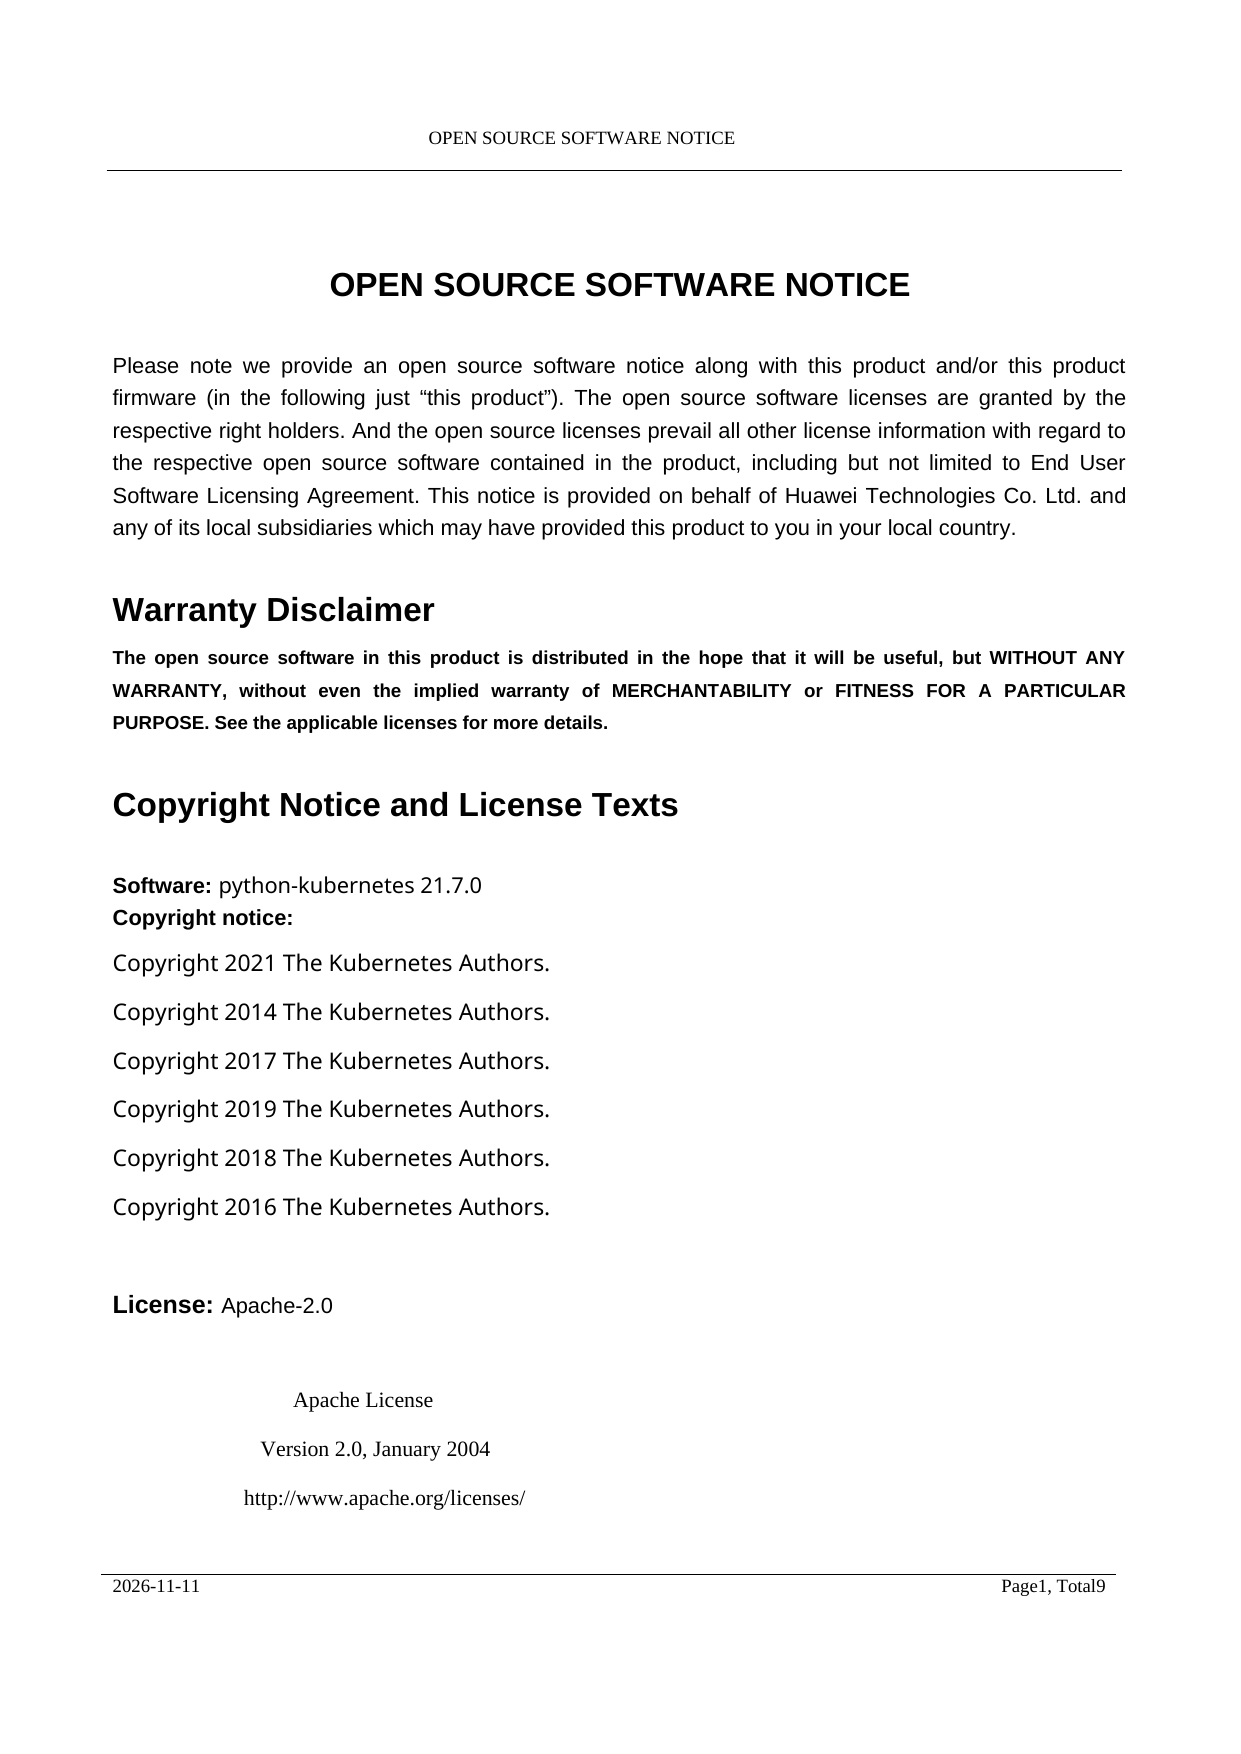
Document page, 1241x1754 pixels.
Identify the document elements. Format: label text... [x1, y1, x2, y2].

text Copyright Notice and License Texts [112, 771, 1128, 836]
text Warranty Disclaimer [112, 576, 1128, 641]
text The open source software in this product is distributed in the hope that it will be useful, but WITHOUT ANY WARRANTY, without even the implied warranty of MERCHANTABILITY or FITNESS FOR A PARTICULAR PURPOSE. See the applicable licenses for more details. [112, 641, 1128, 739]
text OPEN SOURCE SOFTWARE NOTICE [112, 251, 1128, 316]
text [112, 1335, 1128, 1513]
text Copyright notice: [112, 901, 1128, 934]
text License: Apache-2.0 [112, 1288, 1128, 1320]
text Copyright 2021 The Kubernetes Authors. Copyright 2014 The Kubernetes Authors. Copyright 2017 The Kubernetes Authors. Copyright 2019 The Kubernetes Authors. Copyright 2018 The Kubernetes Authors. Copyright 2016 The Kubernetes Authors. [112, 947, 1128, 1272]
text Software: python-kubernetes 21.7.0 [112, 869, 1128, 901]
text Please note we provide an open source software notice along with this product and/or this product firmware (in the following just “this product”). The open source software licenses are granted by the respective right holders. And the open source licenses prevail all other license information with regard to the respective open source software contained in the product, including but not limited to End User Software Licensing Agreement. This notice is provided on behalf of Huawei Technologies Co. Ltd. and any of its local subsidiaries which may have provided this product to you in your local country. [112, 349, 1128, 544]
